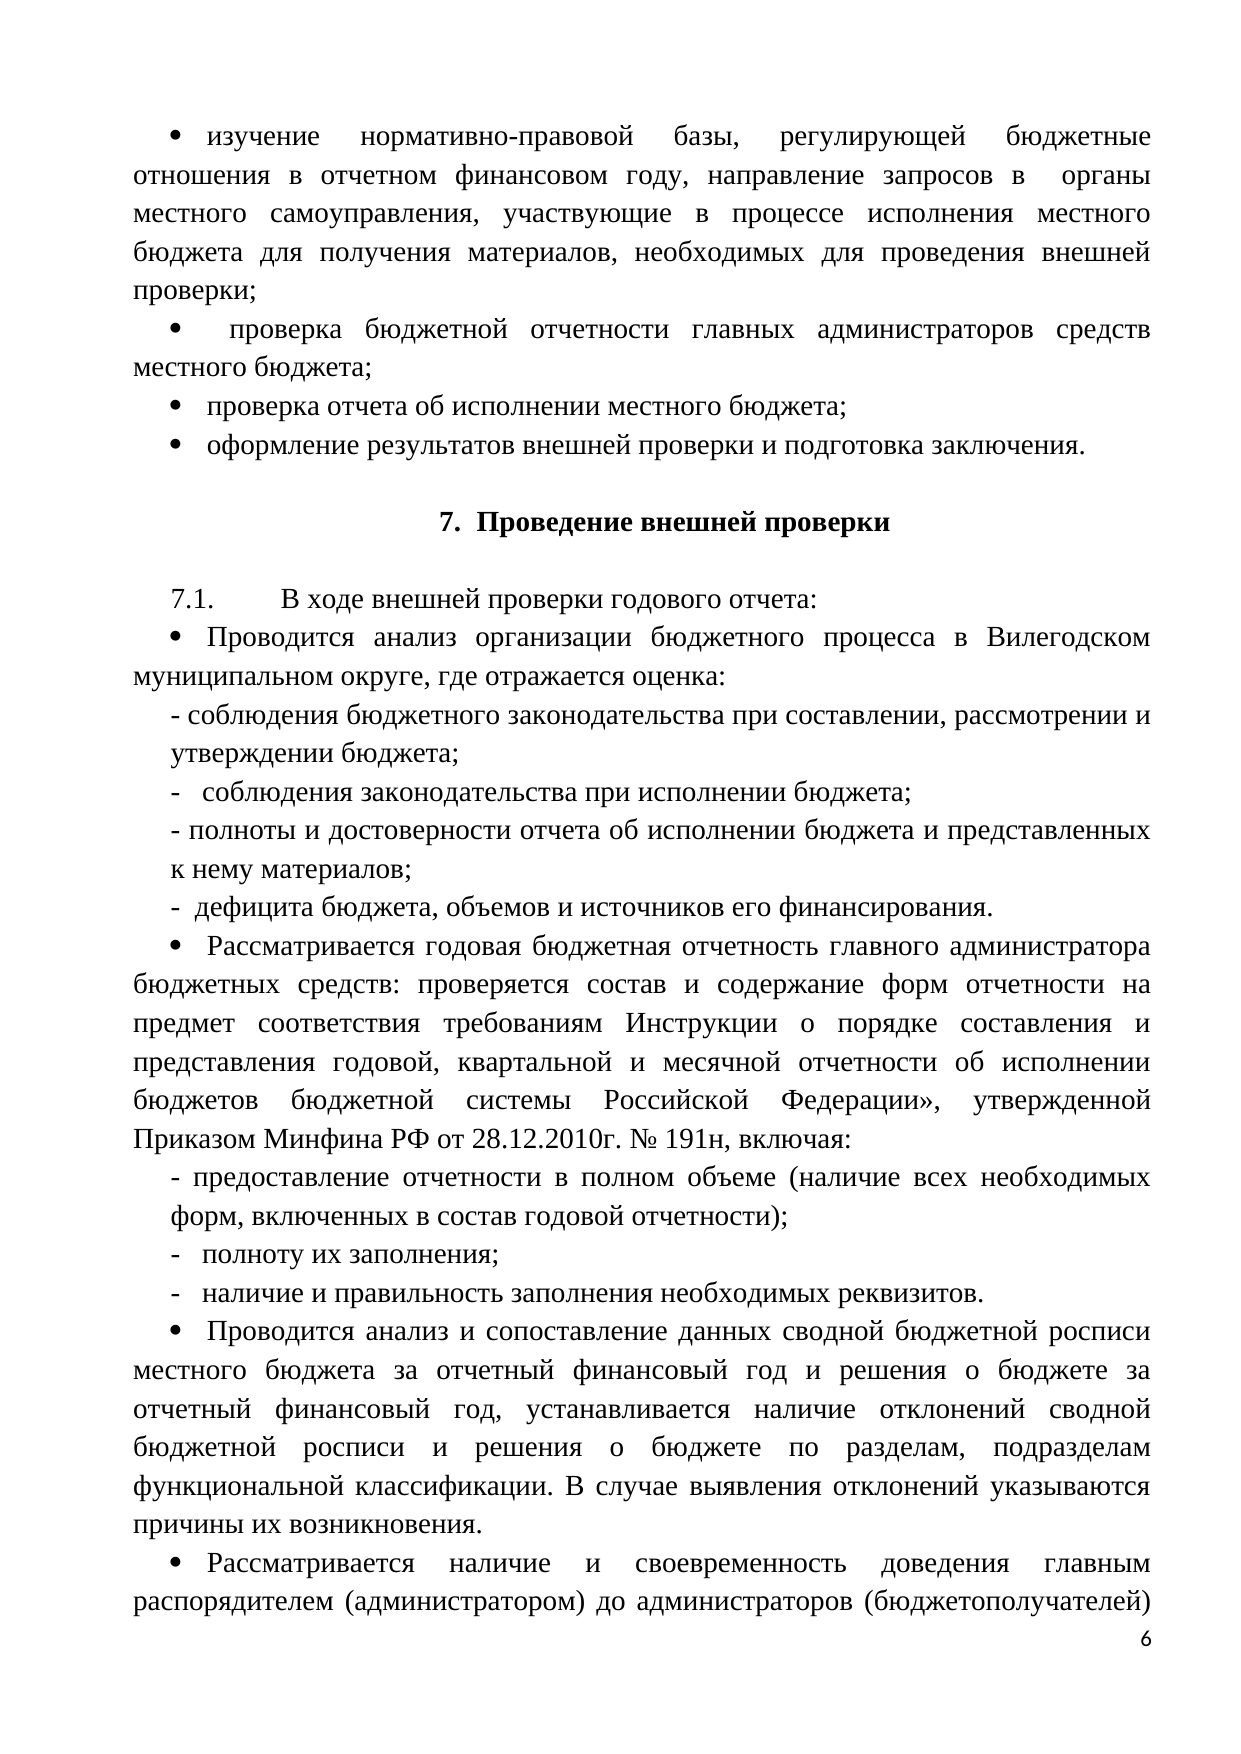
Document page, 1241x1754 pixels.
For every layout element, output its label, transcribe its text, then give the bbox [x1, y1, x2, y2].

list В ходе внешней проверки годового отчета: [133, 581, 1152, 614]
list Проводится анализ организации бюджетного процесса в Вилегодском муниципальном округе, где отражается оценка: [133, 619, 1152, 692]
list Рассматривается годовая бюджетная отчетность главного администратора бюджетных средств: проверяется состав и содержание форм отчетности на предмет соответствия требованиям Инструкции о порядке составления и представления годовой, квартальной и месячной отчетности об исполнении бюджетов бюджетной системы Российской Федерации», утвержденной Приказом Минфина РФ от 28.12.2010г. № 191н, включая: [133, 928, 1152, 1154]
list - полноту их заполнения; [170, 1236, 1152, 1270]
list - предоставление отчетности в полном объеме (наличие всех необходимых форм, включенных в состав годовой отчетности); [170, 1159, 1152, 1231]
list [133, 1545, 1152, 1617]
list проверка бюджетной отчетности главных администраторов средств местного бюджета; [133, 311, 1152, 383]
list оформление результатов внешней проверки и подготовка заключения. [133, 427, 1152, 460]
list проверка отчета об исполнении местного бюджета; [133, 388, 1152, 422]
list - полноты и достоверности отчета об исполнении бюджета и представленных к нему материалов; [170, 812, 1152, 884]
list Проводится анализ и сопоставление данных сводной бюджетной росписи местного бюджета за отчетный финансовый год и решения о бюджете за отчетный финансовый год, устанавливается наличие отклонений сводной бюджетной росписи и решения о бюджете по разделам, подразделам функциональной классификации. В случае выявления отклонений указываются причины их возникновения. [133, 1313, 1152, 1540]
list - наличие и правильность заполнения необходимых реквизитов. [170, 1275, 1152, 1308]
list Проведение внешней проверки [177, 504, 1152, 537]
list - дефицита бюджета, объемов и источников его финансирования. [170, 889, 1152, 923]
list изучение нормативно-правовой базы, регулирующей бюджетные отношения в отчетном финансовом году, направление запросов в органы местного самоуправления, участвующие в процессе исполнения местного бюджета для получения материалов, необходимых для проведения внешней проверки; [133, 118, 1152, 306]
list - соблюдения бюджетного законодательства при составлении, рассмотрении и утверждении бюджета; [170, 697, 1152, 769]
list - соблюдения законодательства при исполнении бюджета; [170, 774, 1152, 807]
